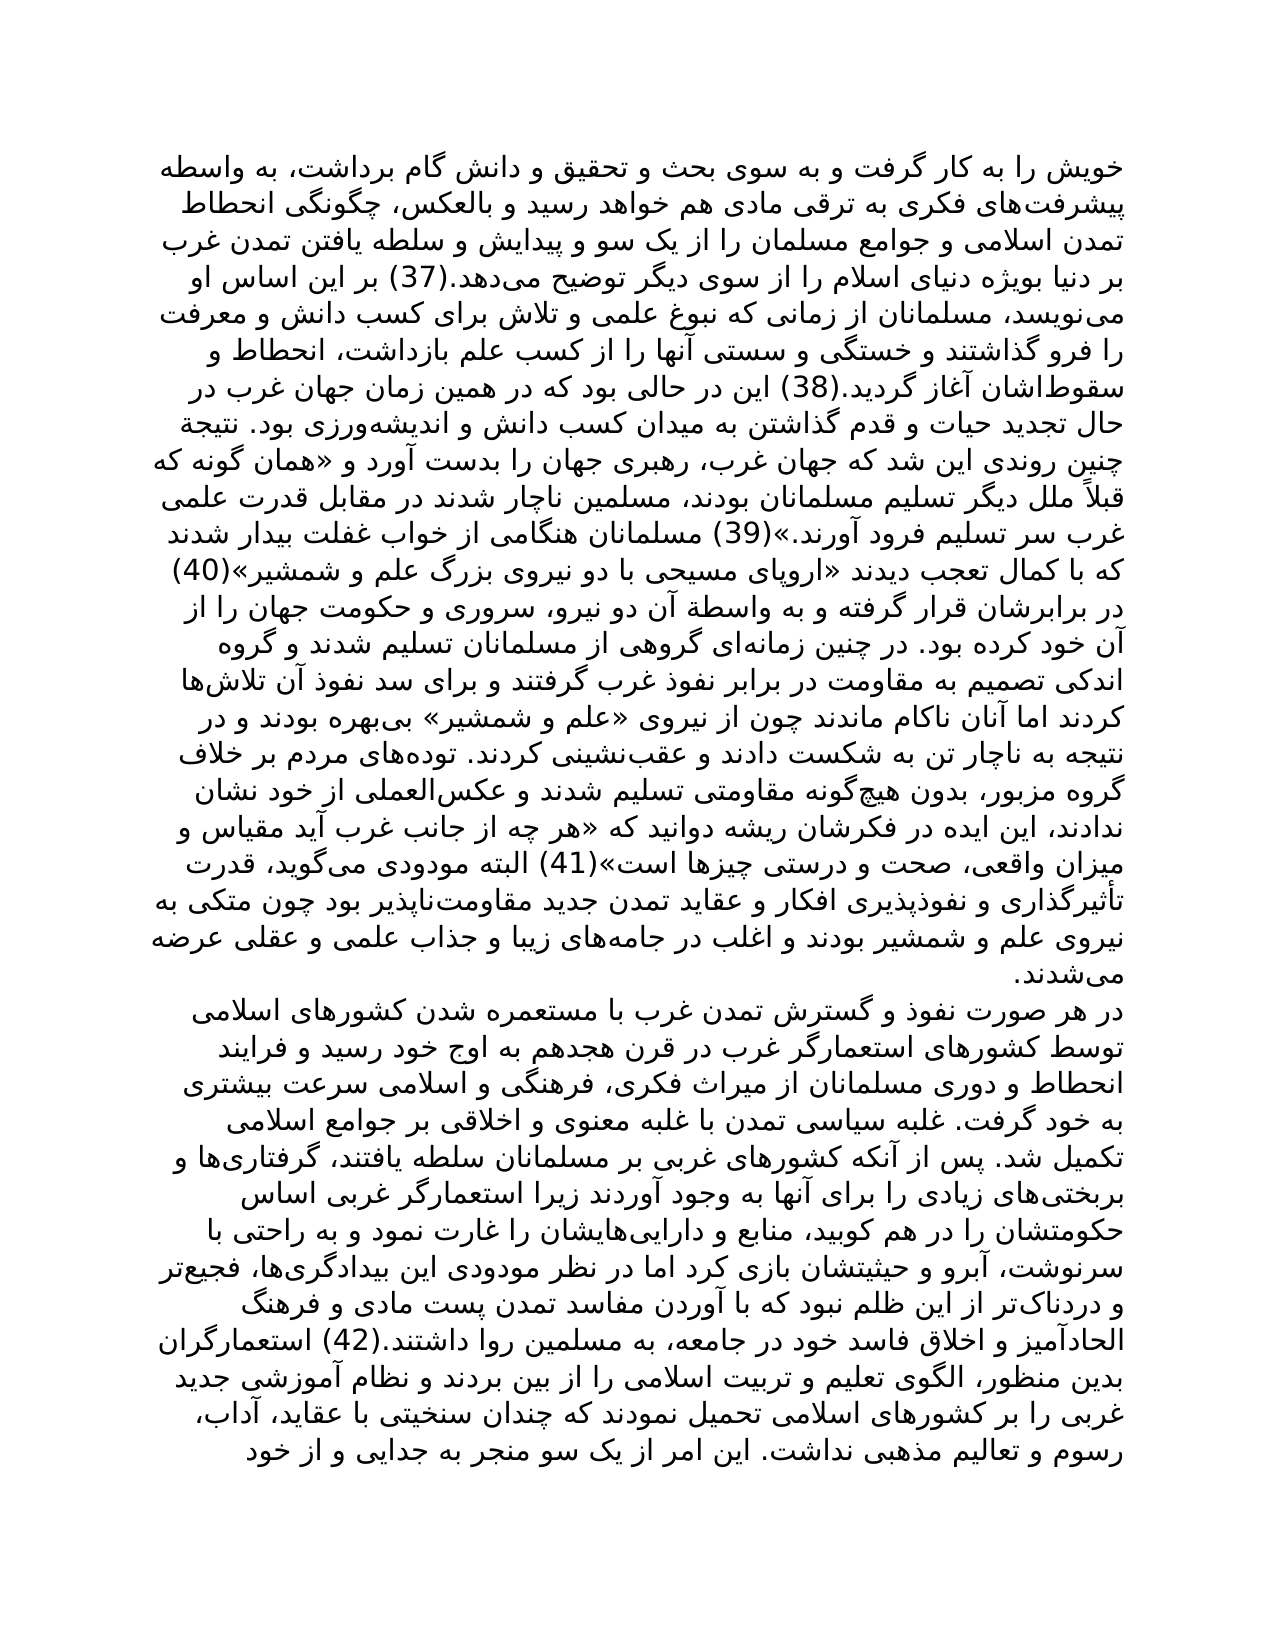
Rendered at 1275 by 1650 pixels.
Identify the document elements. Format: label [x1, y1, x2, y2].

text [150, 150, 1125, 1467]
